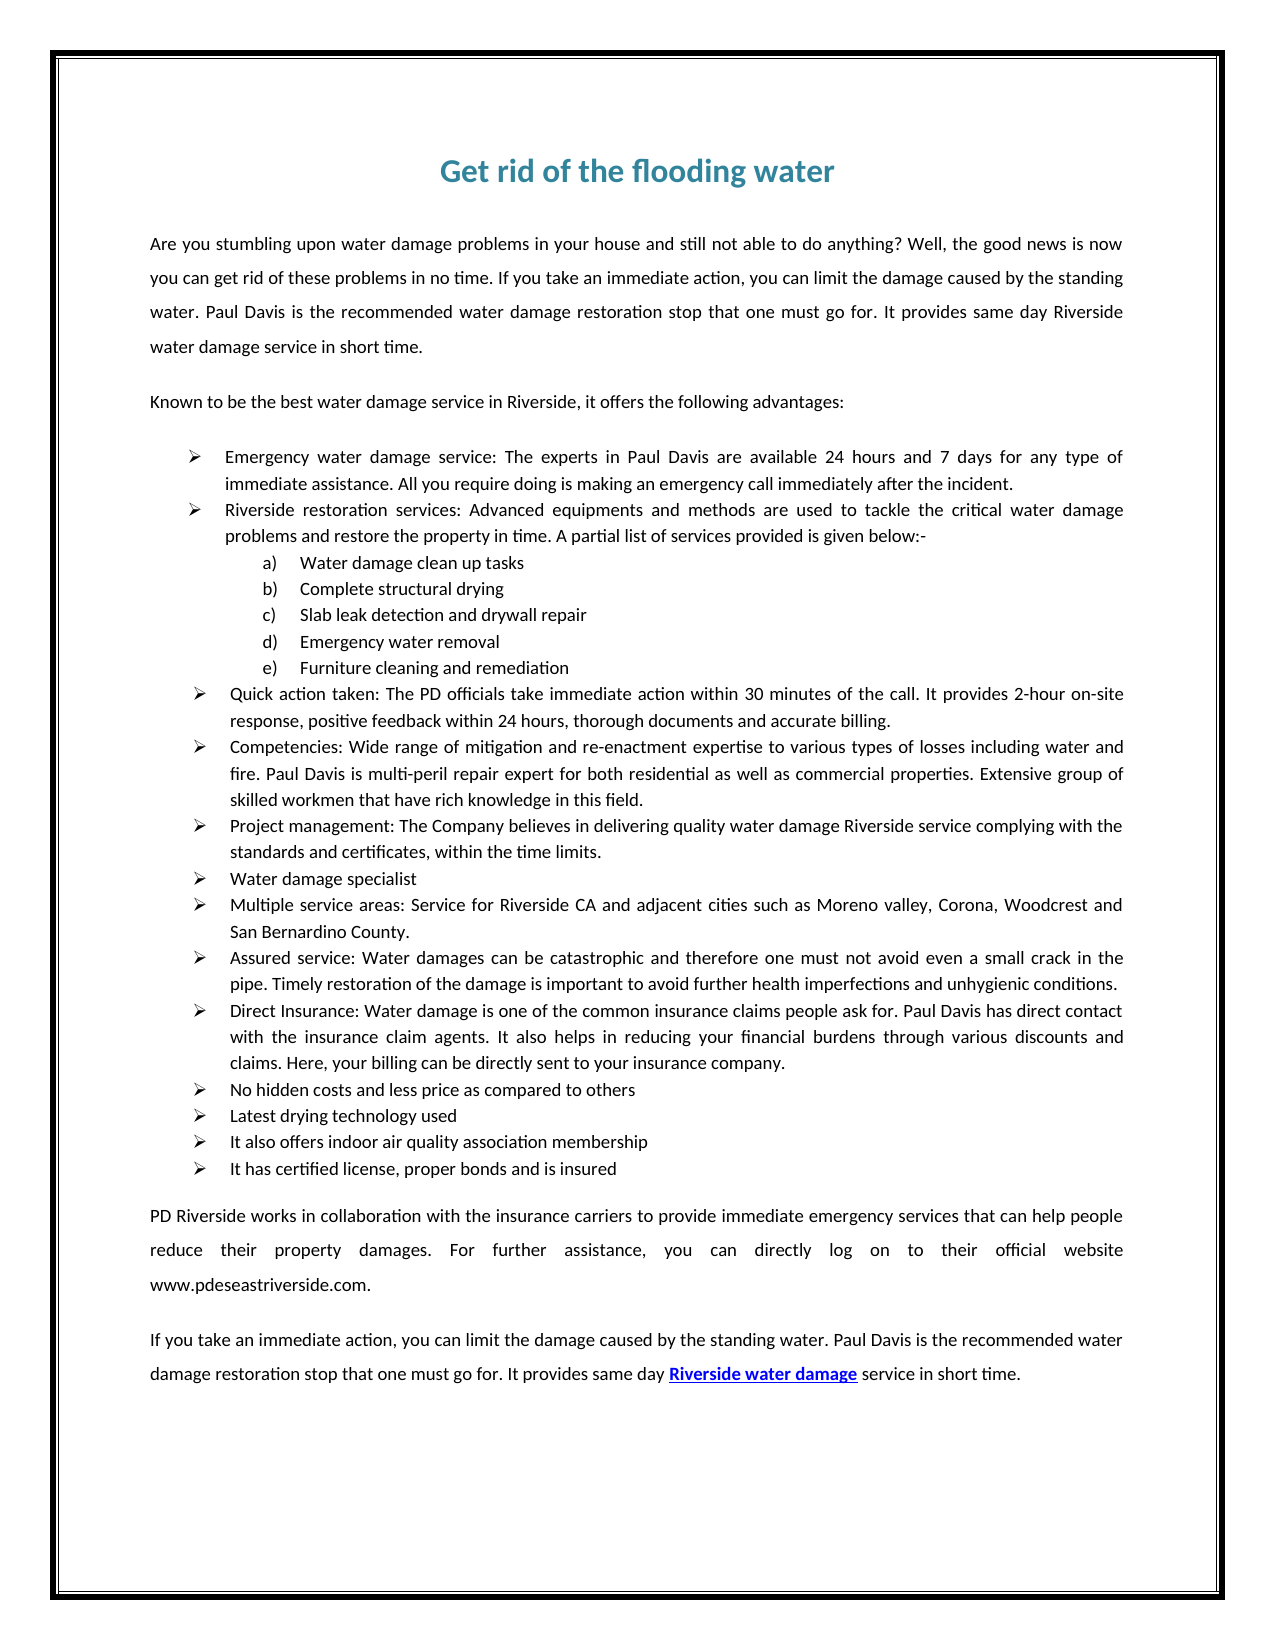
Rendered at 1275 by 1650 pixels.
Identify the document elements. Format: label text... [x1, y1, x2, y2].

list Emergency water damage service: The experts in Paul Davis are available 24 hours and 7 days for any type of immediate assistance. All you require doing is making an emergency call immediately after the incident. [187, 445, 1125, 495]
list Slab leak detection and drywall repair [262, 603, 1125, 626]
list Direct Insurance: Water damage is one of the common insurance claims people ask for. Paul Davis has direct contact with the insurance claim agents. It also helps in reducing your financial burdens through various discounts and claims. Here, your billing can be directly sent to your insurance company. [192, 999, 1125, 1074]
text Known to be the best water damage service in Riverside, it offers the following advantages: [150, 390, 1125, 413]
list Water damage specialist [192, 867, 1125, 890]
text Get rid of the flooding water [150, 150, 1125, 191]
list Quick action taken: The PD officials take immediate action within 30 minutes of the call. It provides 2-hour on-site response, positive feedback within 24 hours, thorough documents and accurate billing. [192, 683, 1125, 732]
list Furniture cleaning and remediation [262, 656, 1125, 679]
list No hidden costs and less price as compared to others [192, 1078, 1125, 1101]
list Competencies: Wide range of mitigation and re-enactment expertise to various types of losses including water and fire. Paul Davis is multi-peril repair expert for both residential as well as commercial properties. Extensive group of skilled workmen that have rich knowledge in this field. [192, 735, 1125, 811]
list Assured service: Water damages can be catastrophic and therefore one must not avoid even a small crack in the pipe. Timely restoration of the damage is important to avoid further health imperfections and unhygienic conditions. [192, 946, 1125, 995]
list Multiple service areas: Service for Riverside CA and adjacent cities such as Moreno valley, Corona, Woodcrest and San Bernardino County. [192, 893, 1125, 943]
list It has certified license, proper bonds and is insured [192, 1157, 1125, 1180]
list Project management: The Company believes in delivering quality water damage Riverside service complying with the standards and certificates, within the time limits. [192, 814, 1125, 864]
list Water damage clean up tasks [262, 551, 1125, 574]
list Latest drying technology used [192, 1104, 1125, 1127]
list It also offers indoor air quality association membership [192, 1131, 1125, 1153]
text Are you stumbling upon water damage problems in your house and still not able to do anything? Well, the good news is now you can get rid of these problems in no time. If you take an immediate action, you can limit the damage caused by the standing water. Paul Davis is the recommended water damage restoration stop that one must go for. It provides same day Riverside water damage service in short time. [150, 232, 1125, 358]
list Riverside restoration services: Advanced equipments and methods are used to tackle the critical water damage problems and restore the property in time. A partial list of services provided is given below:- [187, 498, 1125, 547]
list Emergency water removal [262, 630, 1125, 653]
text If you take an immediate action, you can limit the damage caused by the standing water. Paul Davis is the recommended water damage restoration stop that one must go for. It provides same day Riverside water damage service in short time. [150, 1328, 1125, 1385]
text PD Riverside works in collaboration with the insurance carriers to provide immediate emergency services that can help people reduce their property damages. For further assistance, you can directly log on to their official website www.pdeseastriverside.com. [150, 1204, 1125, 1296]
list Complete structural drying [262, 577, 1125, 600]
